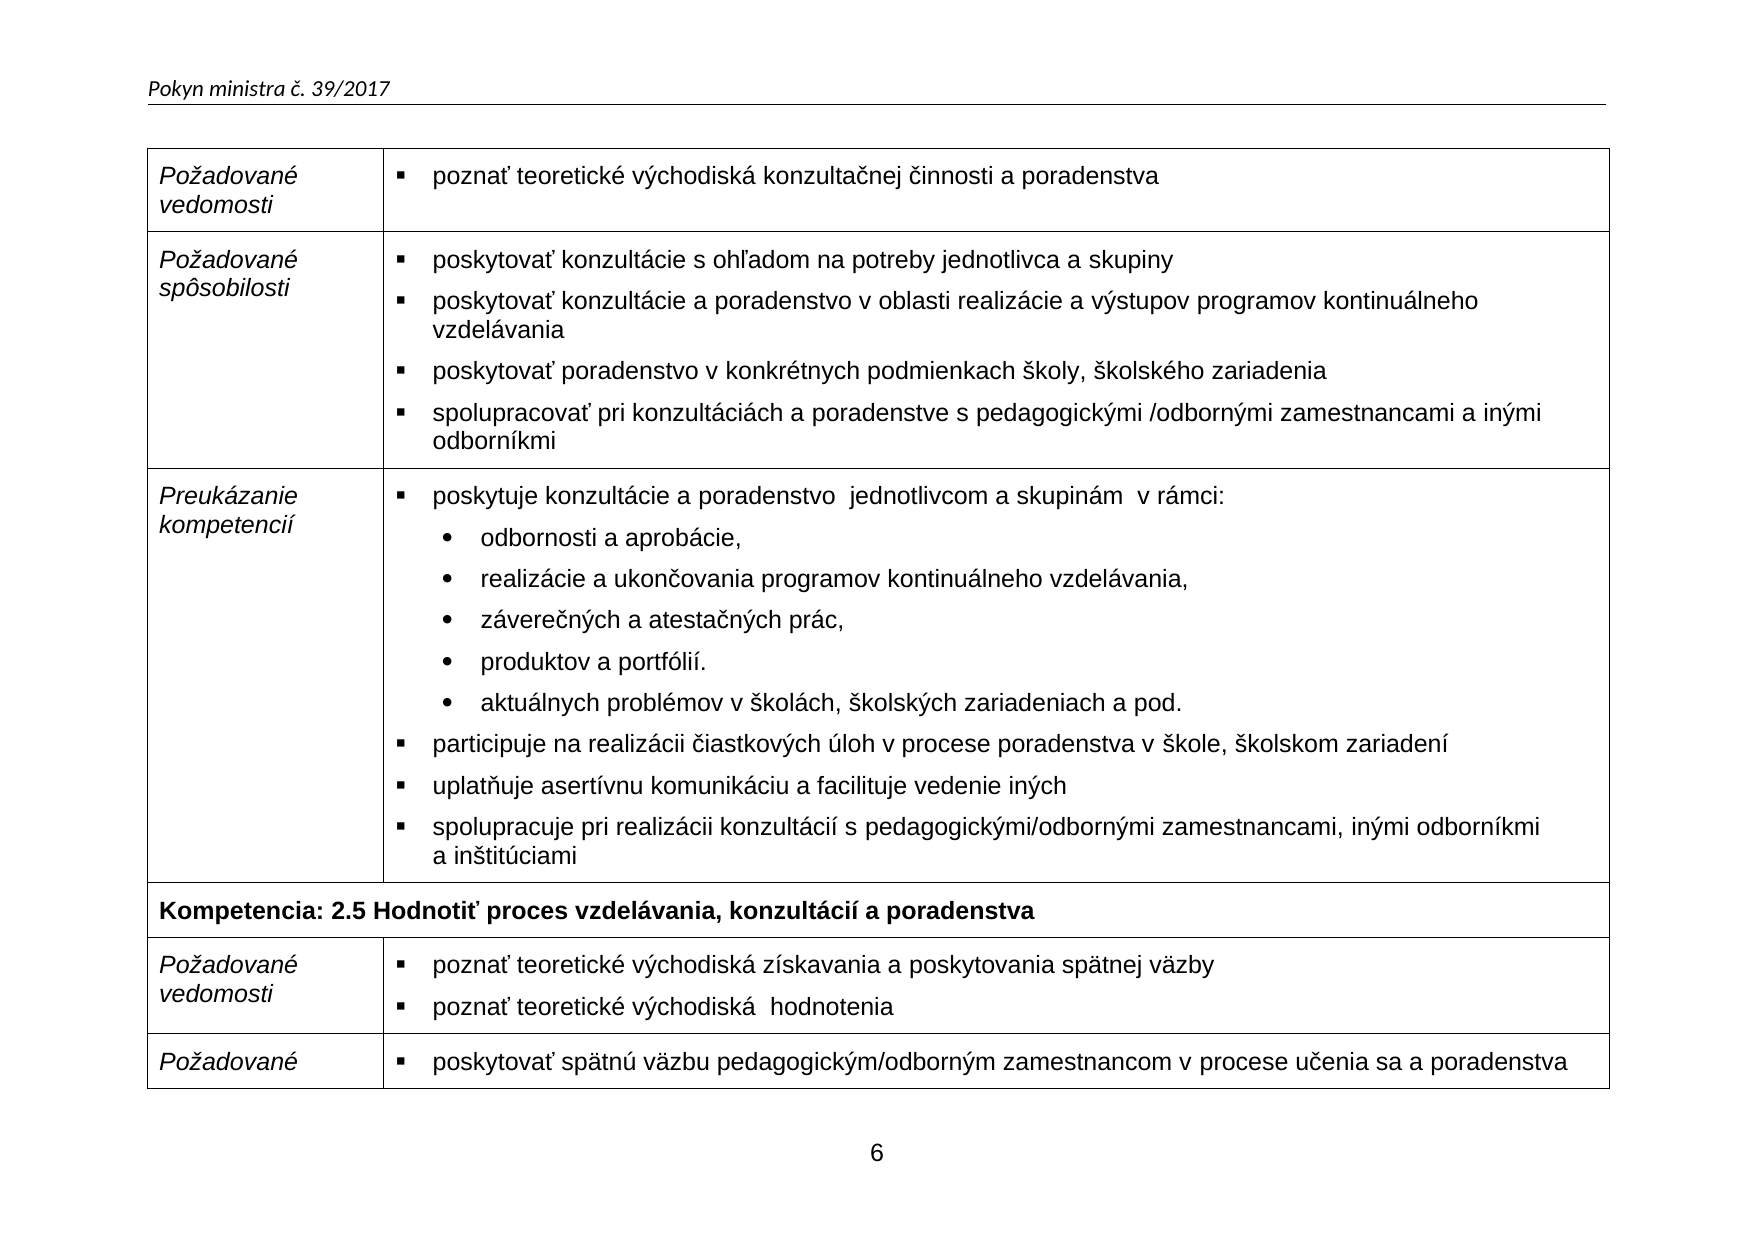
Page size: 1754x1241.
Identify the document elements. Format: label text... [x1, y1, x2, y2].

table_cell Preukázanie kompetencií [148, 469, 383, 882]
table_cell poznať teoretické východiská konzultačnej činnosti a poradenstva [384, 149, 1609, 231]
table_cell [384, 1034, 1609, 1088]
table_cell poskytovať konzultácie s ohľadom na potreby jednotlivca a skupiny poskytovať konzultácie a poradenstvo v oblasti realizácie a výstupov programov kontinuálneho vzdelávania poskytovať poradenstvo v konkrétnych podmienkach školy, školského zariadenia spolupracovať pri konzultáciách a poradenstve s pedagogickými /odbornými zamestnancami a inými odborníkmi [384, 232, 1609, 468]
table_cell poznať teoretické východiská získavania a poskytovania spätnej väzby poznať teoretické východiská hodnotenia [384, 938, 1609, 1033]
table_cell Požadované vedomosti [148, 149, 383, 231]
table_cell Požadované vedomosti [148, 938, 383, 1033]
table_cell Požadované spôsobilosti [148, 232, 383, 468]
table_cell poskytuje konzultácie a poradenstvo jednotlivcom a skupinám v rámci: odbornosti a aprobácie, realizácie a ukončovania programov kontinuálneho vzdelávania, záverečných a atestačných prác, produktov a portfólií. aktuálnych problémov v školách, školských zariadeniach a pod. participuje na realizácii čiastkových úloh v procese poradenstva v škole, školskom zariadení uplatňuje asertívnu komunikáciu a facilituje vedenie iných spolupracuje pri realizácii konzultácií s pedagogickými/odbornými zamestnancami, inými odborníkmi a inštitúciami [384, 469, 1609, 882]
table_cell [148, 1034, 383, 1088]
table_cell Kompetencia: 2.5 Hodnotiť proces vzdelávania, konzultácií a poradenstva [148, 883, 1609, 937]
